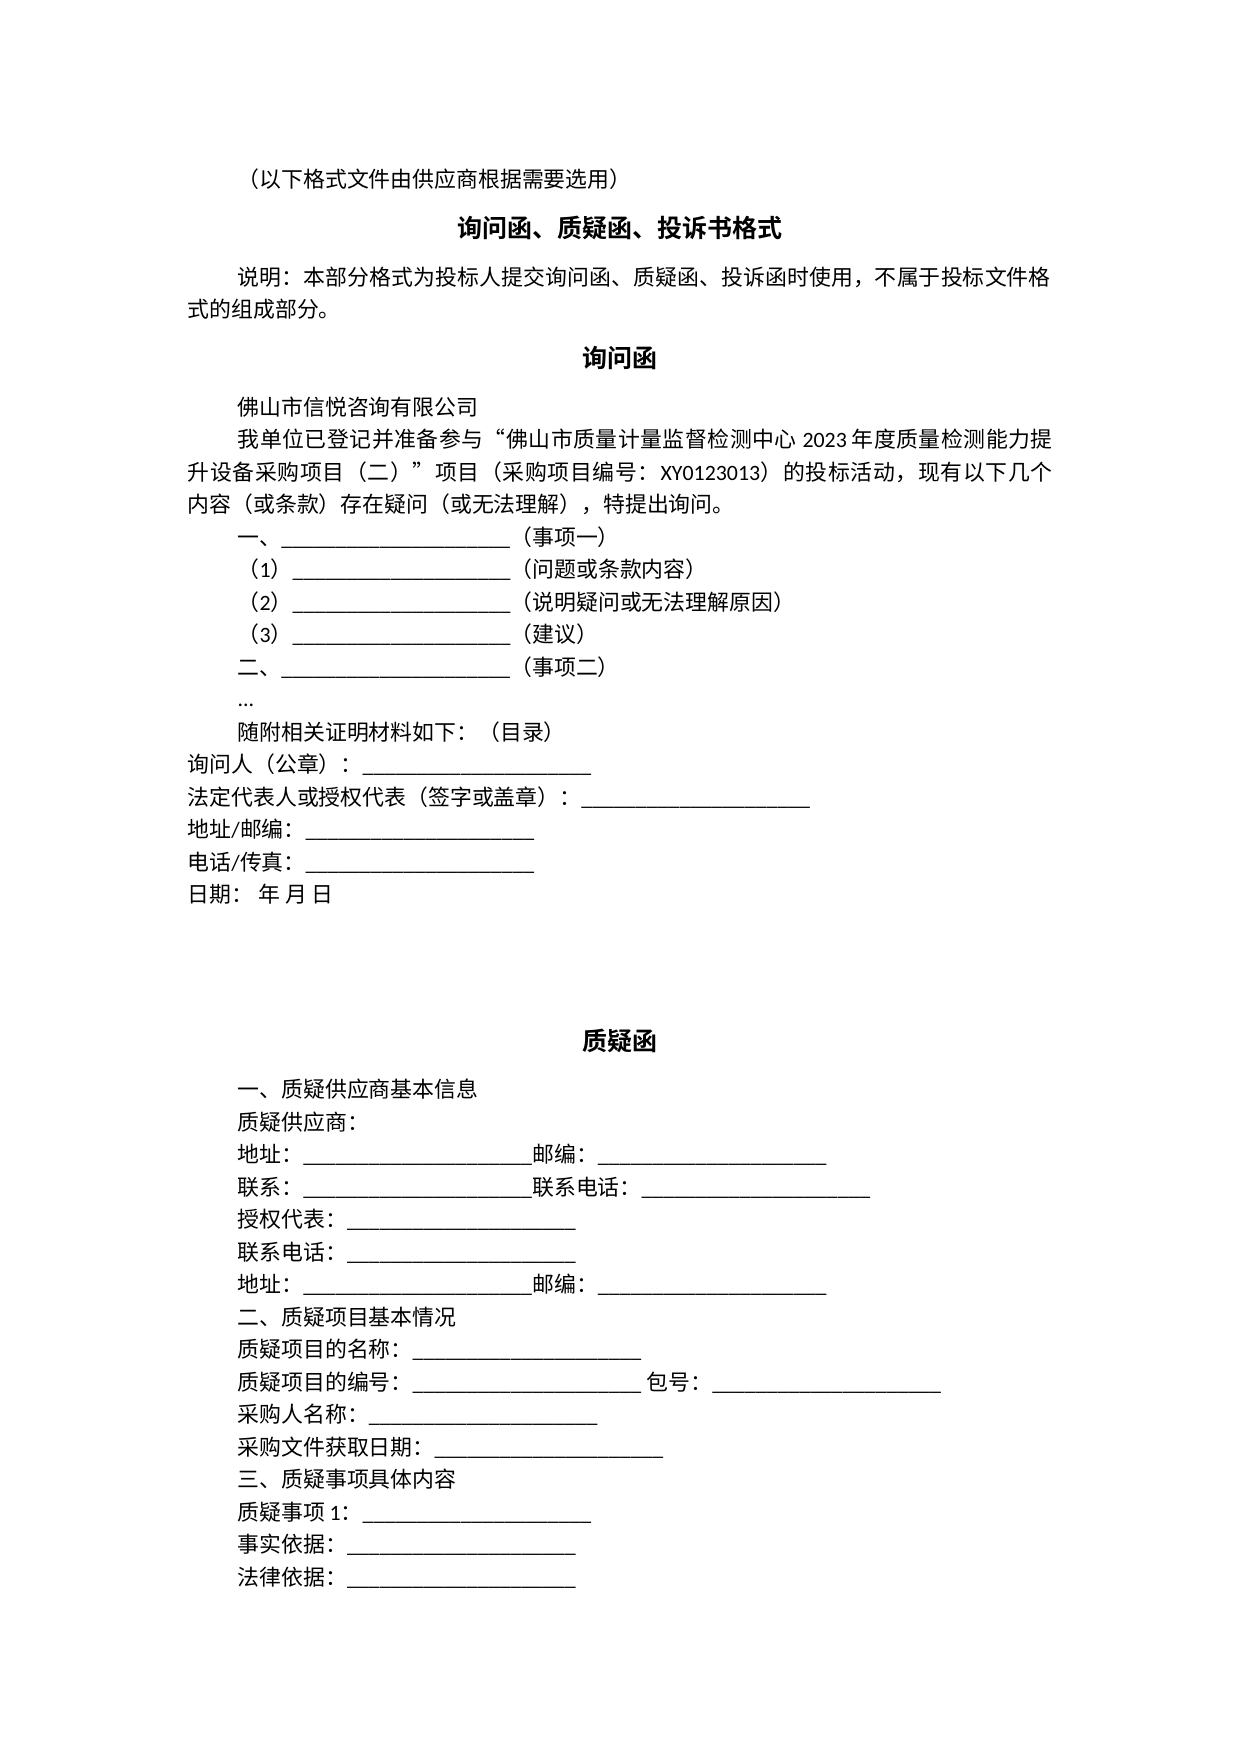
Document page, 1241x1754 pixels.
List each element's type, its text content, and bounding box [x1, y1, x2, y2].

text 日期： 年 月 日 [187, 877, 1053, 909]
text （2）____________________（说明疑问或无法理解原因） [187, 584, 1053, 617]
text 采购人名称：_____________________ [187, 1397, 1053, 1429]
text 电话/传真：_____________________ [187, 844, 1053, 877]
text 一、_____________________（事项一） [187, 519, 1053, 552]
text 询问函 [187, 324, 1053, 389]
text 质疑项目的名称：_____________________ [187, 1332, 1053, 1364]
text （以下格式文件由供应商根据需要选用） [187, 162, 1053, 194]
text 佛山市信悦咨询有限公司 [187, 389, 1053, 422]
text 联系电话：_____________________ [187, 1234, 1053, 1267]
text 事实依据：_____________________ [187, 1527, 1053, 1559]
text 质疑供应商： [187, 1104, 1053, 1137]
text 地址：_____________________邮编：_____________________ [187, 1267, 1053, 1299]
text （3）____________________（建议） [187, 617, 1053, 649]
text 说明：本部分格式为投标人提交询问函、质疑函、投诉函时使用，不属于投标文件格式的组成部分。 [187, 259, 1053, 324]
text 我单位已登记并准备参与“佛山市质量计量监督检测中心2023年度质量检测能力提升设备采购项目（二）”项目（采购项目编号：XY0123013）的投标活动，现有以下几个内容（或条款）存在疑问（或无法理解），特提出询问。 [187, 422, 1053, 519]
text 采购文件获取日期：_____________________ [187, 1429, 1053, 1462]
text 一、质疑供应商基本信息 [187, 1072, 1053, 1104]
text 地址/邮编：_____________________ [187, 812, 1053, 844]
text 二、_____________________（事项二） [187, 649, 1053, 682]
text 随附相关证明材料如下：（目录） [187, 714, 1053, 747]
text 质疑函 [187, 1007, 1053, 1072]
text 询问人（公章）：_____________________ [187, 747, 1053, 779]
text 二、质疑项目基本情况 [187, 1299, 1053, 1332]
text ... [187, 682, 1053, 714]
text 地址：_____________________邮编：_____________________ [187, 1137, 1053, 1169]
text 质疑事项1：_____________________ [187, 1494, 1053, 1527]
text 法律依据：_____________________ [187, 1559, 1053, 1592]
text 询问函、质疑函、投诉书格式 [187, 194, 1053, 259]
text （1）____________________（问题或条款内容） [187, 552, 1053, 584]
text 授权代表：_____________________ [187, 1202, 1053, 1234]
text 法定代表人或授权代表（签字或盖章）：_____________________ [187, 779, 1053, 812]
text 三、质疑事项具体内容 [187, 1462, 1053, 1494]
text 质疑项目的编号：_____________________ 包号：_____________________ [187, 1364, 1053, 1397]
text 联系：_____________________联系电话：_____________________ [187, 1169, 1053, 1202]
